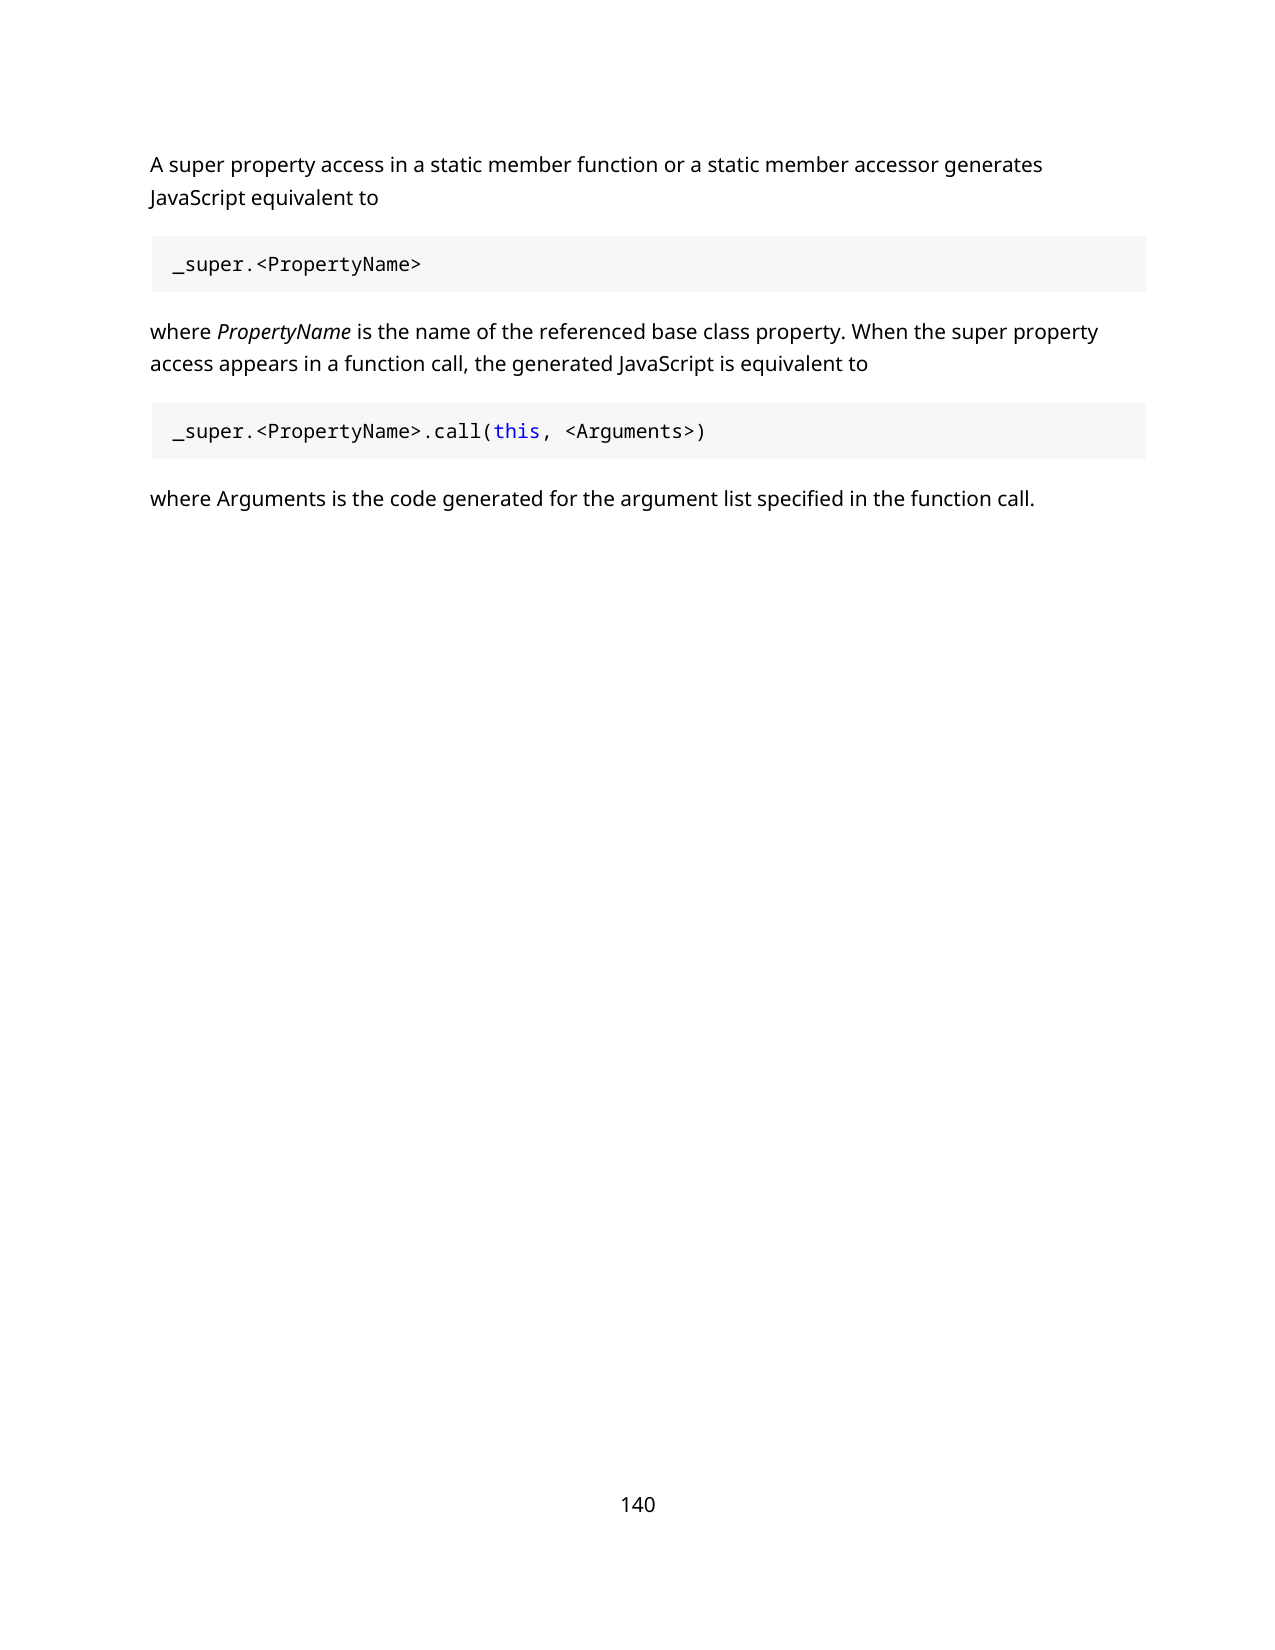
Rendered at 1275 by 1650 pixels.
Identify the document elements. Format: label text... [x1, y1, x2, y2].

text A super property access in a static member function or a static member accessor generates JavaScript equivalent to [150, 150, 1125, 211]
text _super.<PropertyName> [164, 249, 1133, 280]
text where Arguments is the code generated for the argument list specified in the function call. [150, 484, 1125, 512]
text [150, 317, 1125, 378]
text _super.<PropertyName>.call(this, <Arguments>) [164, 416, 1133, 447]
